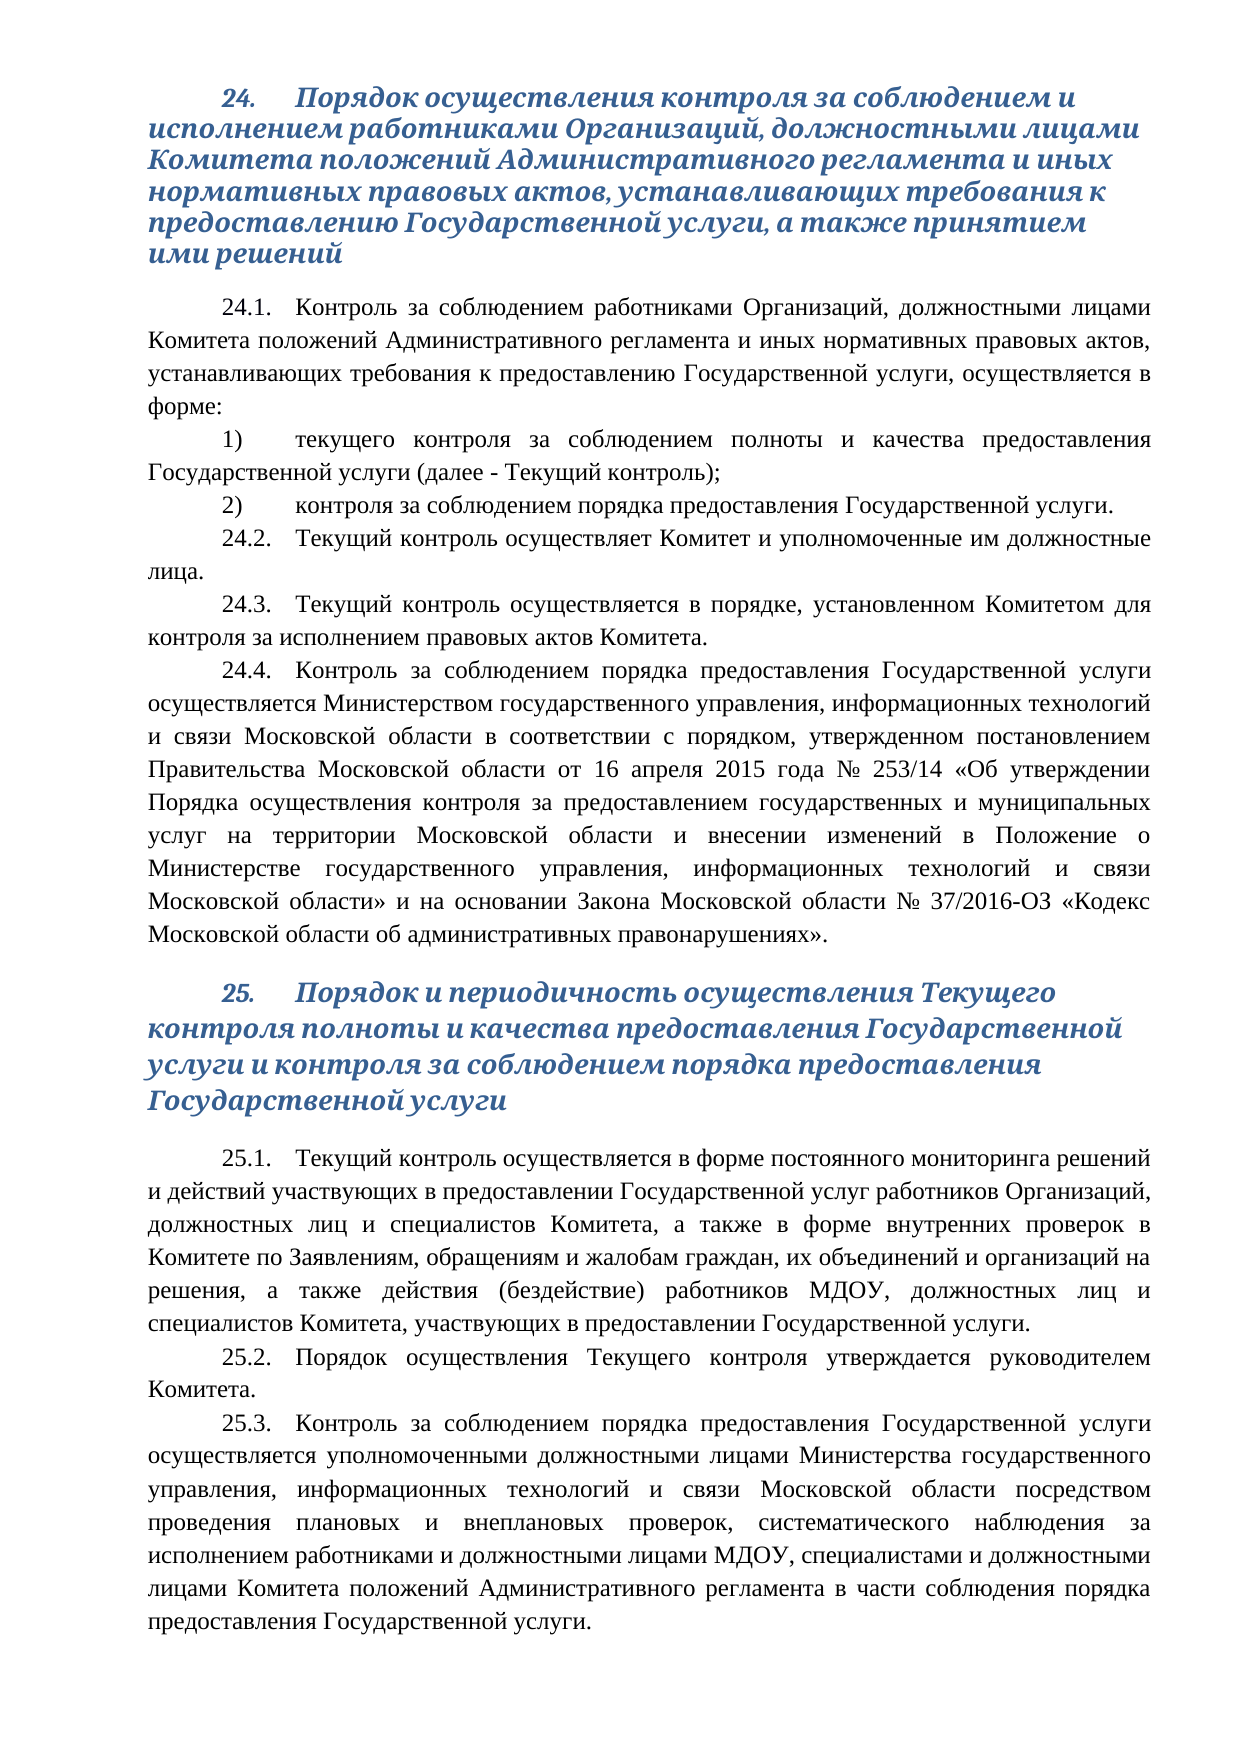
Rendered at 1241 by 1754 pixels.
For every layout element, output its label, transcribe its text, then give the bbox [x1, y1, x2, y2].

text 25.1. Текущий контроль осуществляется в форме постоянного мониторинга решений и действий участвующих в предоставлении Государственной услуг работников Организаций, должностных лиц и специалистов Комитета, а также в форме внутренних проверок в Комитете по Заявлениям, обращениям и жалобам граждан, их объединений и организаций на решения, а также действия (бездействие) работников МДОУ, должностных лиц и специалистов Комитета, участвующих в предоставлении Государственной услуги. [148, 1143, 1152, 1337]
text 24.2. Текущий контроль осуществляет Комитет и уполномоченные им должностные лица. [148, 523, 1152, 585]
text 24.4. Контроль за соблюдением порядка предоставления Государственной услуги осуществляется Министерством государственного управления, информационных технологий и связи Московской области в соответствии с порядком, утвержденном постановлением Правительства Московской области от 16 апреля 2015 года № 253/14 «Об утверждении Порядка осуществления контроля за предоставлением государственных и муниципальных услуг на территории Московской области и внесении изменений в Положение о Министерстве государственного управления, информационных технологий и связи Московской области» и на основании Закона Московской области № 37/2016-ОЗ «Кодекс Московской области об административных правонарушениях». [148, 655, 1152, 948]
text 24.1. Контроль за соблюдением работниками Организаций, должностными лицами Комитета положений Административного регламента и иных нормативных правовых актов, устанавливающих требования к предоставлению Государственной услуги, осуществляется в форме: [148, 292, 1152, 420]
subtitle 25. Порядок и периодичность осуществления Текущего контроля полноты и качества предоставления Государственной услуги и контроля за соблюдением порядка предоставления Государственной услуги [148, 978, 1152, 1117]
text 24.3. Текущий контроль осуществляется в порядке, установленном Комитетом для контроля за исполнением правовых актов Комитета. [148, 589, 1152, 651]
text 25.2. Порядок осуществления Текущего контроля утверждается руководителем Комитета. [148, 1342, 1152, 1403]
subtitle 24. Порядок осуществления контроля за соблюдением и исполнением работниками Организаций, должностными лицами Комитета положений Административного регламента и иных нормативных правовых актов, устанавливающих требования к предоставлению Государственной услуги, а также принятием ими решений [148, 83, 1152, 270]
text 25.3. Контроль за соблюдением порядка предоставления Государственной услуги осуществляется уполномоченными должностными лицами Министерства государственного управления, информационных технологий и связи Московской области посредством проведения плановых и внеплановых проверок, систематического наблюдения за исполнением работниками и должностными лицами МДОУ, специалистами и должностными лицами Комитета положений Административного регламента в части соблюдения порядка предоставления Государственной услуги. [148, 1408, 1152, 1634]
text 2) контроля за соблюдением порядка предоставления Государственной услуги. [148, 490, 1152, 519]
text 1) текущего контроля за соблюдением полноты и качества предоставления Государственной услуги (далее - Текущий контроль); [148, 424, 1152, 486]
